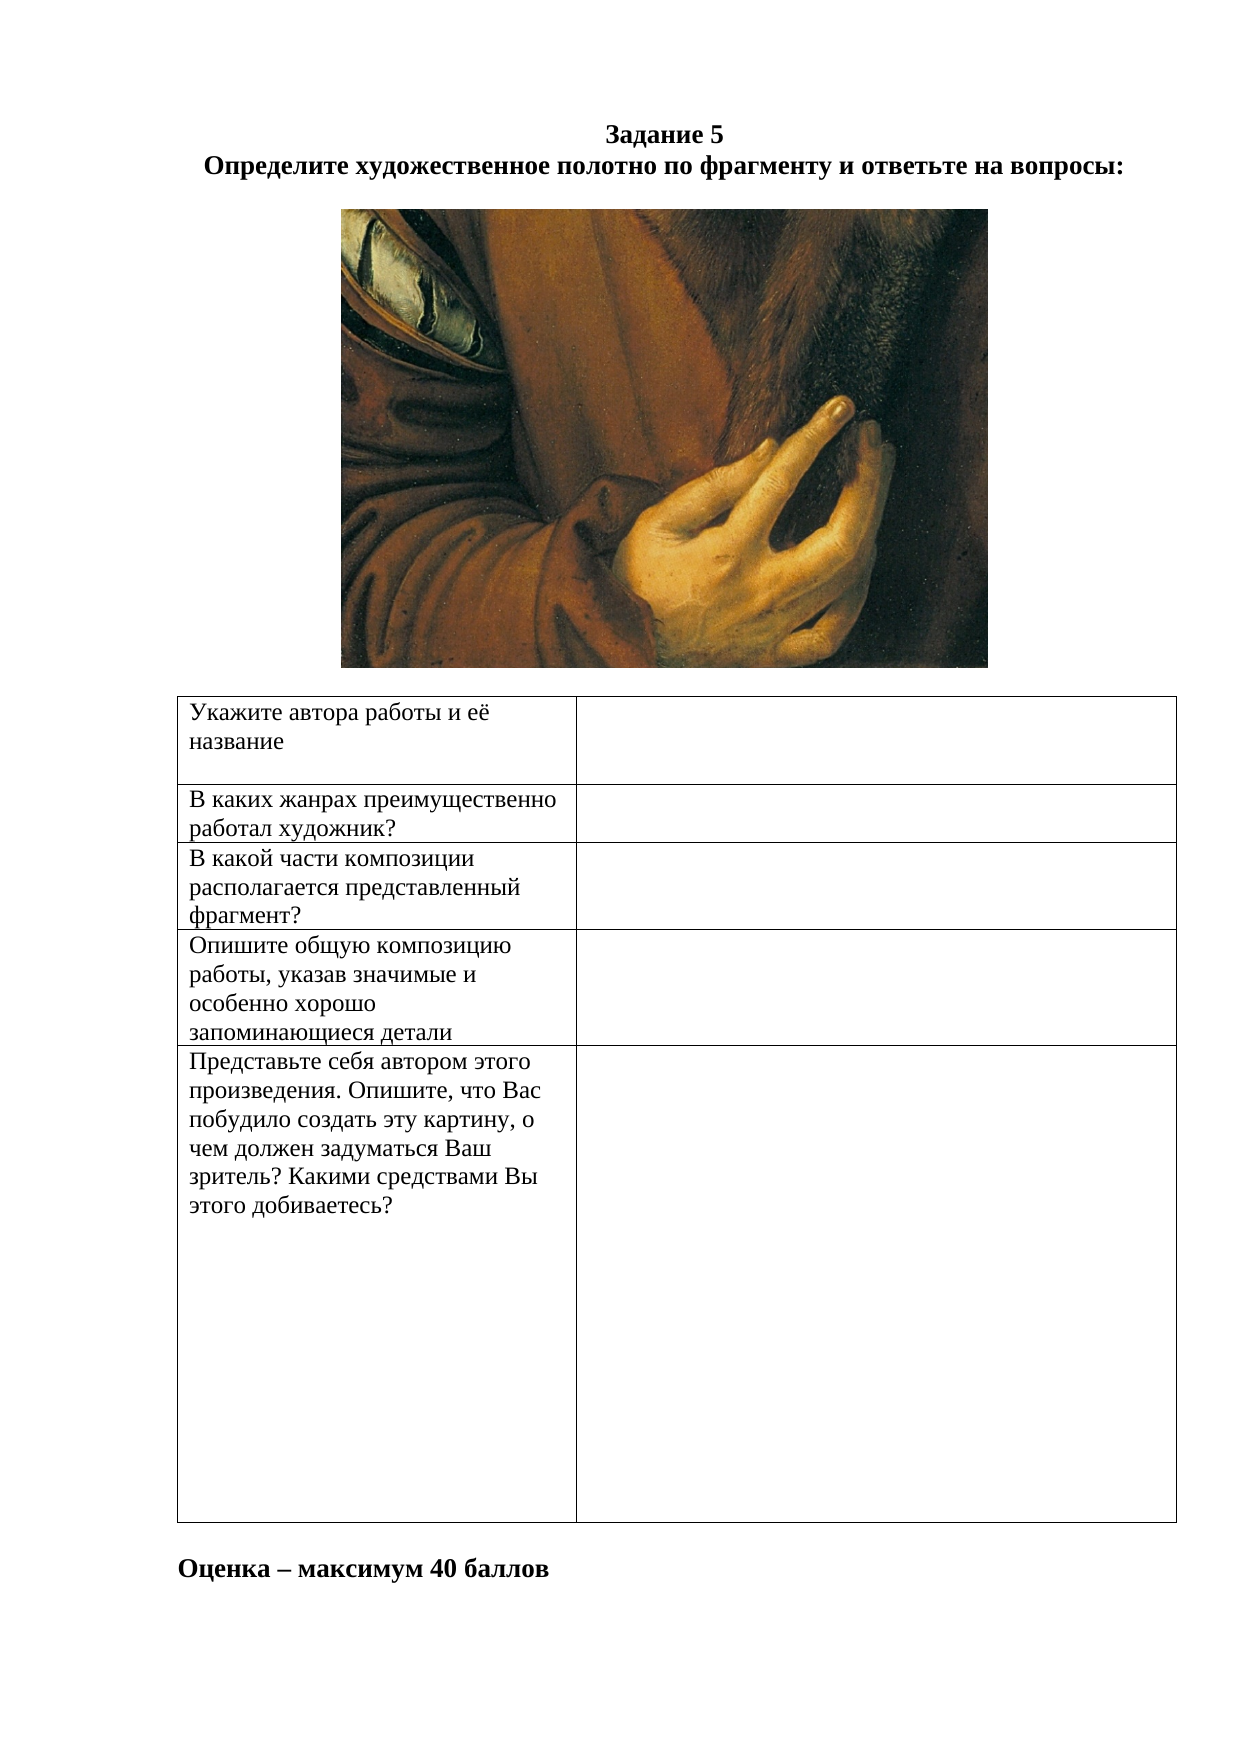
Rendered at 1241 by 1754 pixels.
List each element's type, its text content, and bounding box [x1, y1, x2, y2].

table_cell [577, 843, 1176, 929]
table_cell [577, 1046, 1176, 1522]
table_cell [577, 785, 1176, 842]
text Определите художественное полотно по фрагменту и ответьте на вопросы: [177, 149, 1152, 180]
table_cell [577, 930, 1176, 1045]
table_cell В каких жанрах преимущественно работал художник? [178, 785, 576, 842]
text Оценка – максимум 40 баллов [177, 1552, 1152, 1583]
table_header Укажите автора работы и её название [178, 697, 576, 783]
table_cell В какой части композиции располагается представленный фрагмент? [178, 843, 576, 929]
table_cell Опишите общую композицию работы, указав значимые и особенно хорошо запоминающиеся детали [178, 930, 576, 1045]
text Задание 5 [177, 118, 1152, 149]
picture [341, 209, 988, 668]
table_header [577, 697, 1176, 783]
table_cell Представьте себя автором этого произведения. Опишите, что Вас побудило создать эту картину, о чем должен задуматься Ваш зритель? Какими средствами Вы этого добиваетесь? [178, 1046, 576, 1522]
